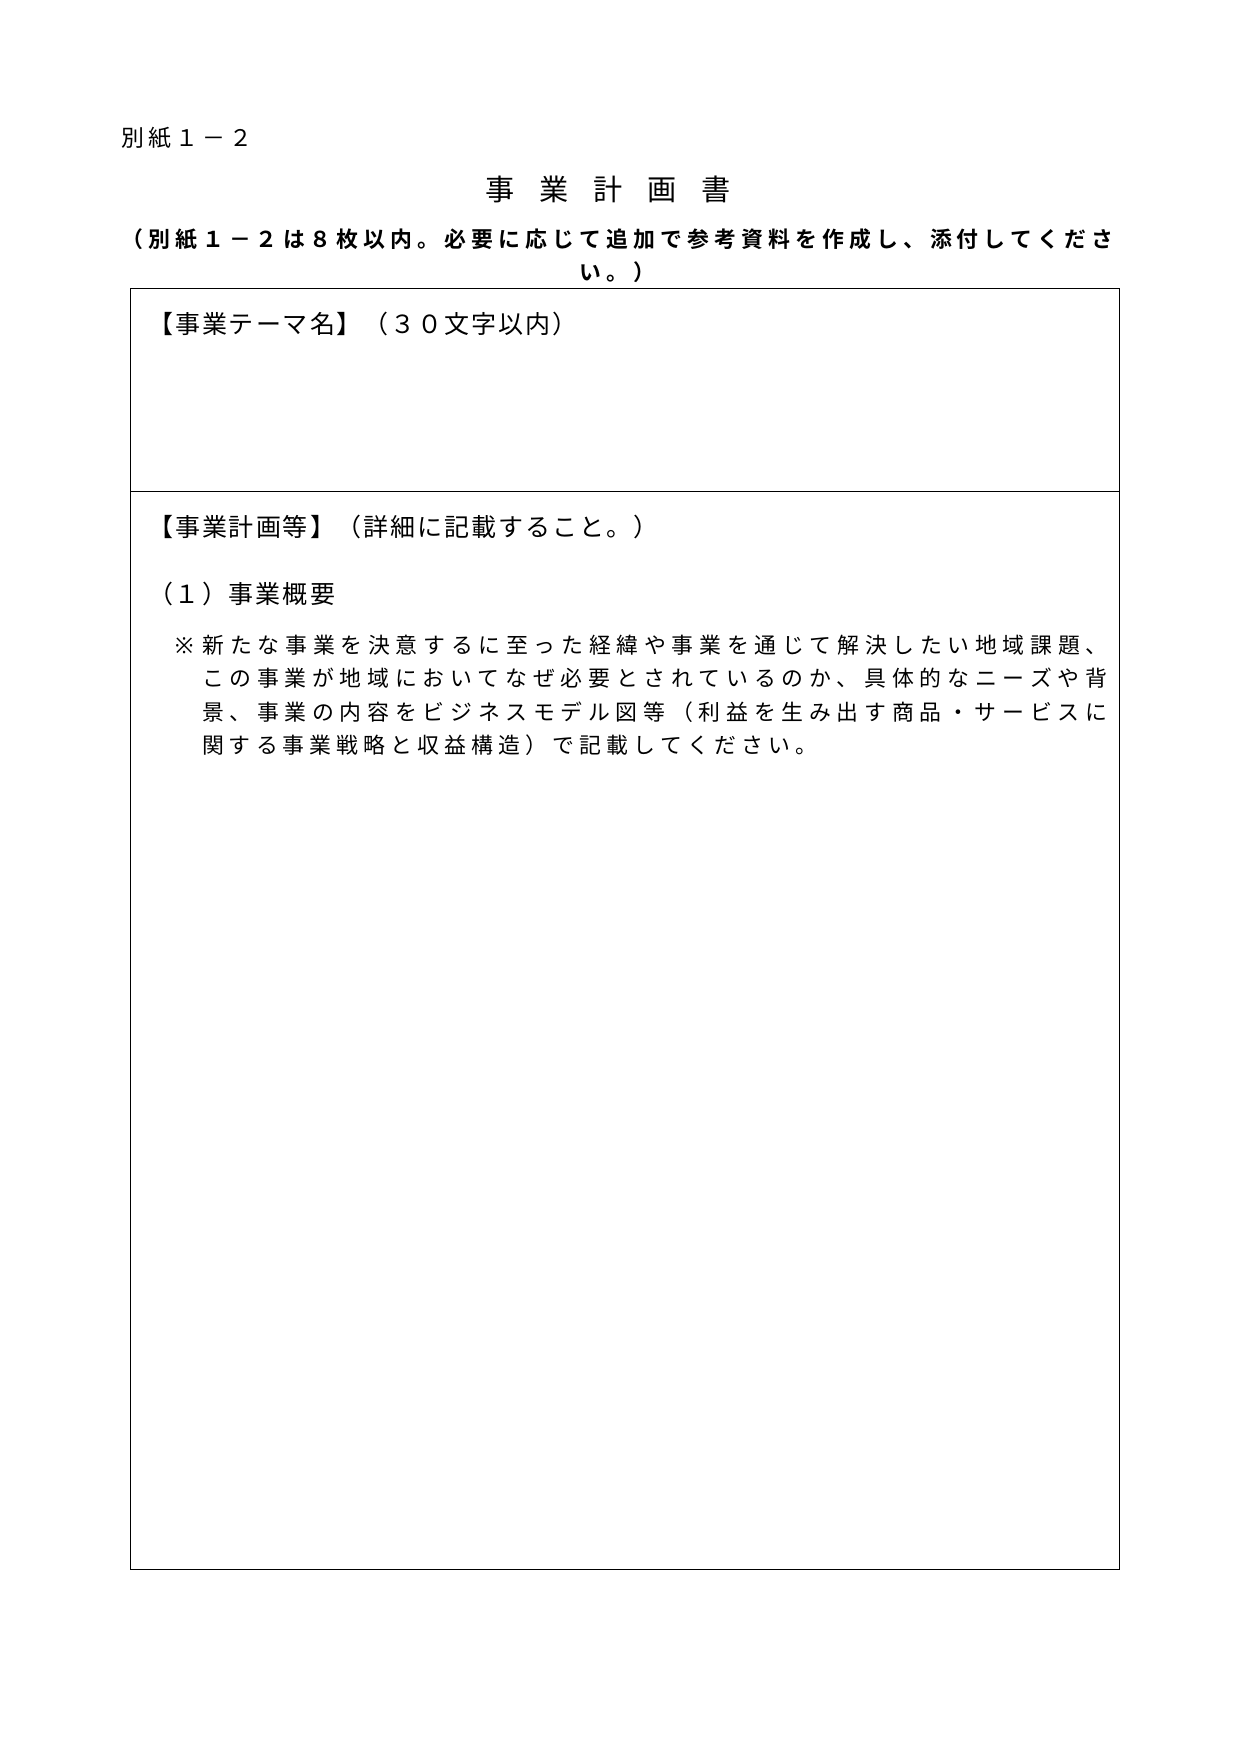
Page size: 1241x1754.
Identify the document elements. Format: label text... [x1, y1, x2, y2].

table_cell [131, 492, 1119, 1569]
text （別紙１－２は８枚以内。必要に応じて追加で参考資料を作成し、添付してください。） [121, 221, 1119, 288]
table_header 【事業テーマ名】（３０文字以内） [131, 289, 1119, 491]
text 事業計画書 [121, 153, 1119, 221]
text 別紙１－２ [121, 120, 1119, 153]
